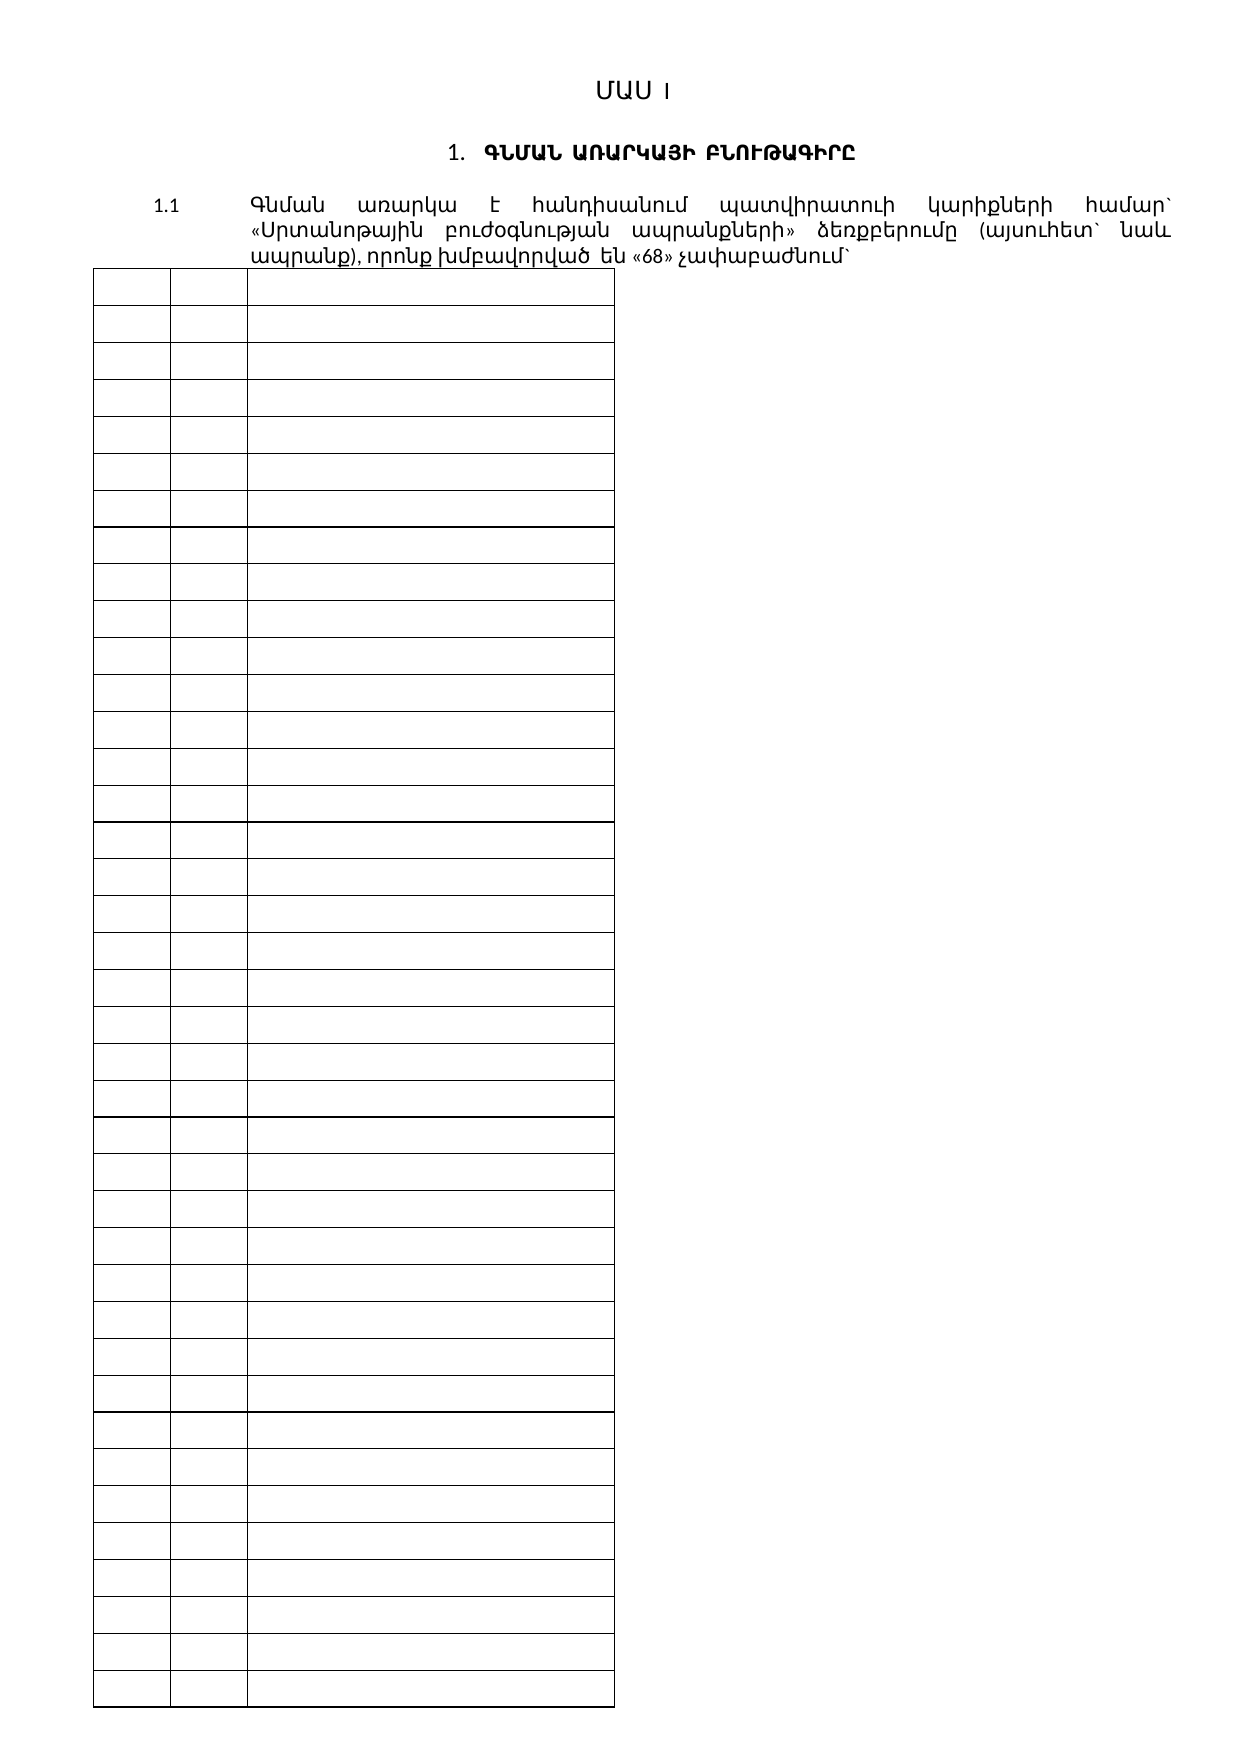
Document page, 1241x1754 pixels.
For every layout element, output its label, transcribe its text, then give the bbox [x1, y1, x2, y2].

text ՄԱՍ I [94, 75, 1171, 106]
subtitle Գնման առարկա է հանդիսանում պատվիրատուի կարիքների համար` «Սրտանոթային բուժօգնության ապրանքների» ձեռքբերումը (այսուհետ` նաև ապրանք), որոնք խմբավորված են «68» չափաբաժնում` [153, 192, 1171, 268]
list ԳՆՄԱՆ ԱՌԱՐԿԱՅԻ ԲՆՈՒԹԱԳԻՐԸ [131, 136, 1171, 167]
